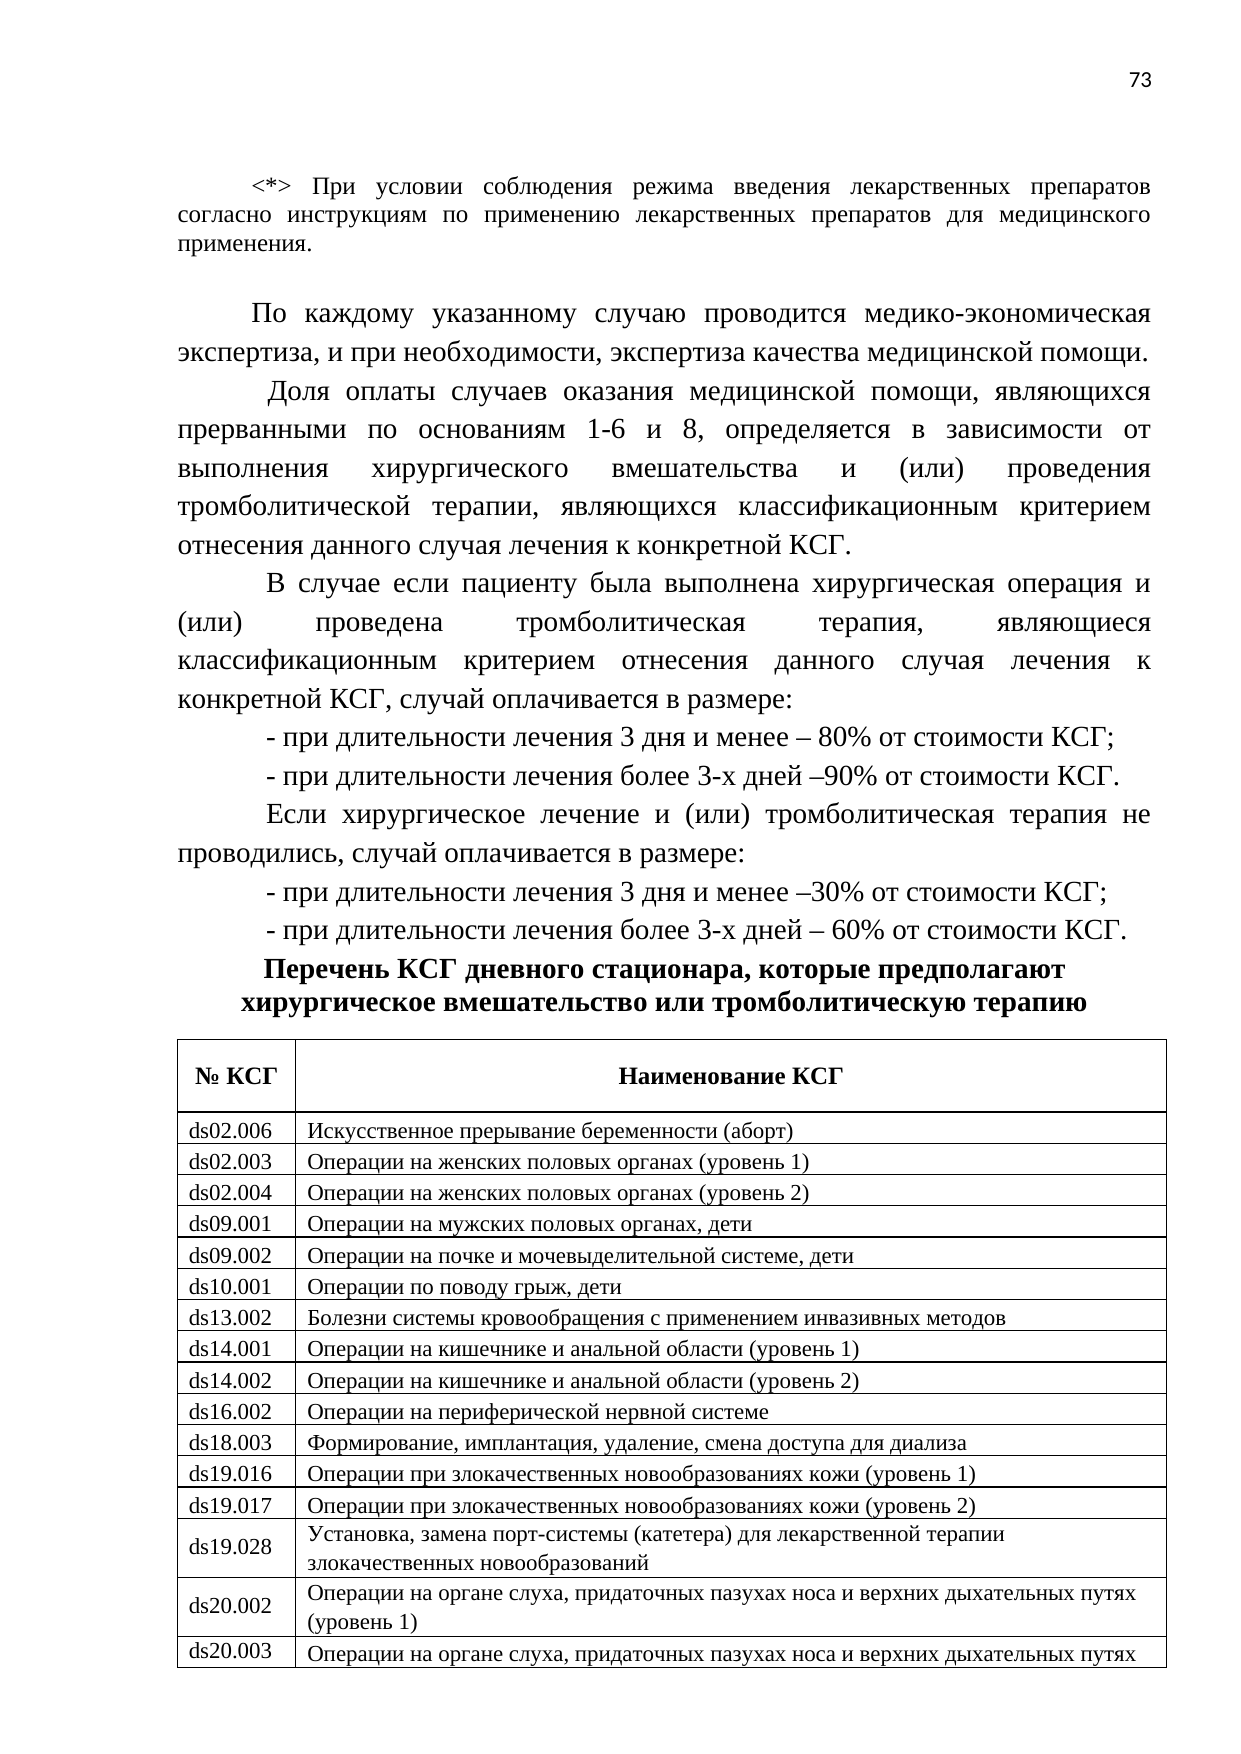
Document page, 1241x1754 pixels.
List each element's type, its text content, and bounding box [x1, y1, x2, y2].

table_cell Операции на женских половых органах (уровень 2) [296, 1175, 1166, 1205]
text Если хирургическое лечение и (или) тромболитическая терапия не проводились, случай оплачивается в размере: [177, 797, 1152, 869]
table_header Наименование КСГ [296, 1040, 1166, 1111]
table_header № КСГ [178, 1040, 295, 1111]
table_cell ds19.016 [178, 1456, 295, 1486]
table_cell ds20.002 [178, 1578, 295, 1636]
table_cell ds02.006 [178, 1113, 295, 1143]
table_cell Операции на почке и мочевыделительной системе, дети [296, 1238, 1166, 1268]
table_cell Формирование, имплантация, удаление, смена доступа для диализа [296, 1425, 1166, 1455]
text В случае если пациенту была выполнена хирургическая операция и (или) проведена тромболитическая терапия, являющиеся классификационным критерием отнесения данного случая лечения к конкретной КСГ, случай оплачивается в размере: [177, 565, 1152, 714]
text - при длительности лечения более 3-х дней – 60% от стоимости КСГ. [177, 912, 1152, 946]
table_cell ds02.004 [178, 1175, 295, 1205]
table_cell ds09.002 [178, 1238, 295, 1268]
table_cell ds20.003 [178, 1637, 295, 1667]
table_cell ds13.002 [178, 1300, 295, 1330]
table_cell Болезни системы кровообращения с применением инвазивных методов [296, 1300, 1166, 1330]
table_cell Операции на органе слуха, придаточных пазухах носа и верхних дыхательных путях (уровень 1) [417, 1578, 1166, 1636]
text - при длительности лечения 3 дня и менее – 80% от стоимости КСГ; [177, 719, 1152, 753]
table_cell ds09.001 [178, 1206, 295, 1236]
table_cell ds02.003 [178, 1144, 295, 1174]
table_cell ds19.017 [178, 1488, 295, 1518]
table_cell Операции при злокачественных новообразованиях кожи (уровень 1) [296, 1456, 1166, 1486]
text <*> При условии соблюдения режима введения лекарственных препаратов согласно инструкциям по применению лекарственных препаратов для медицинского применения. [177, 171, 1152, 257]
table_cell Искусственное прерывание беременности (аборт) [296, 1113, 1166, 1143]
table_cell ds14.002 [178, 1363, 295, 1393]
table_cell Операции по поводу грыж, дети [296, 1269, 1166, 1299]
table_cell Операции на кишечнике и анальной области (уровень 1) [296, 1331, 1166, 1361]
table_cell ds16.002 [178, 1394, 295, 1424]
table_cell ds18.003 [178, 1425, 295, 1455]
text Перечень КСГ дневного стационара, которые предполагают хирургическое вмешательство или тромболитическую терапию [177, 951, 1152, 1018]
table_cell Операции на кишечнике и анальной области (уровень 2) [296, 1363, 1166, 1393]
table_cell ds19.028 [178, 1519, 295, 1577]
table_cell Операции на женских половых органах (уровень 1) [296, 1144, 1166, 1174]
table_cell Операции на мужских половых органах, дети [296, 1206, 1166, 1236]
table_cell Операции на периферической нервной системе [296, 1394, 1166, 1424]
text По каждому указанному случаю проводится медико-экономическая экспертиза, и при необходимости, экспертиза качества медицинской помощи. [177, 296, 1152, 368]
table_cell ds14.001 [178, 1331, 295, 1361]
table_cell Установка, замена порт-системы (катетера) для лекарственной терапии злокачественных новообразований [649, 1519, 1166, 1577]
text Доля оплаты случаев оказания медицинской помощи, являющихся прерванными по основаниям 1-6 и 8, определяется в зависимости от выполнения хирургического вмешательства и (или) проведения тромболитической терапии, являющихся классификационным критерием отнесения данного случая лечения к конкретной КСГ. [177, 373, 1152, 560]
table_cell Операции при злокачественных новообразованиях кожи (уровень 2) [296, 1488, 1166, 1518]
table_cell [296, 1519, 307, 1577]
text - при длительности лечения более 3-х дней –90% от стоимости КСГ. [177, 758, 1152, 792]
text - при длительности лечения 3 дня и менее –30% от стоимости КСГ; [177, 874, 1152, 907]
table_cell Операции на органе слуха, придаточных пазухах носа и верхних дыхательных путях (уровень 2) [296, 1637, 1166, 1667]
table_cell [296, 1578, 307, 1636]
table_cell ds10.001 [178, 1269, 295, 1299]
